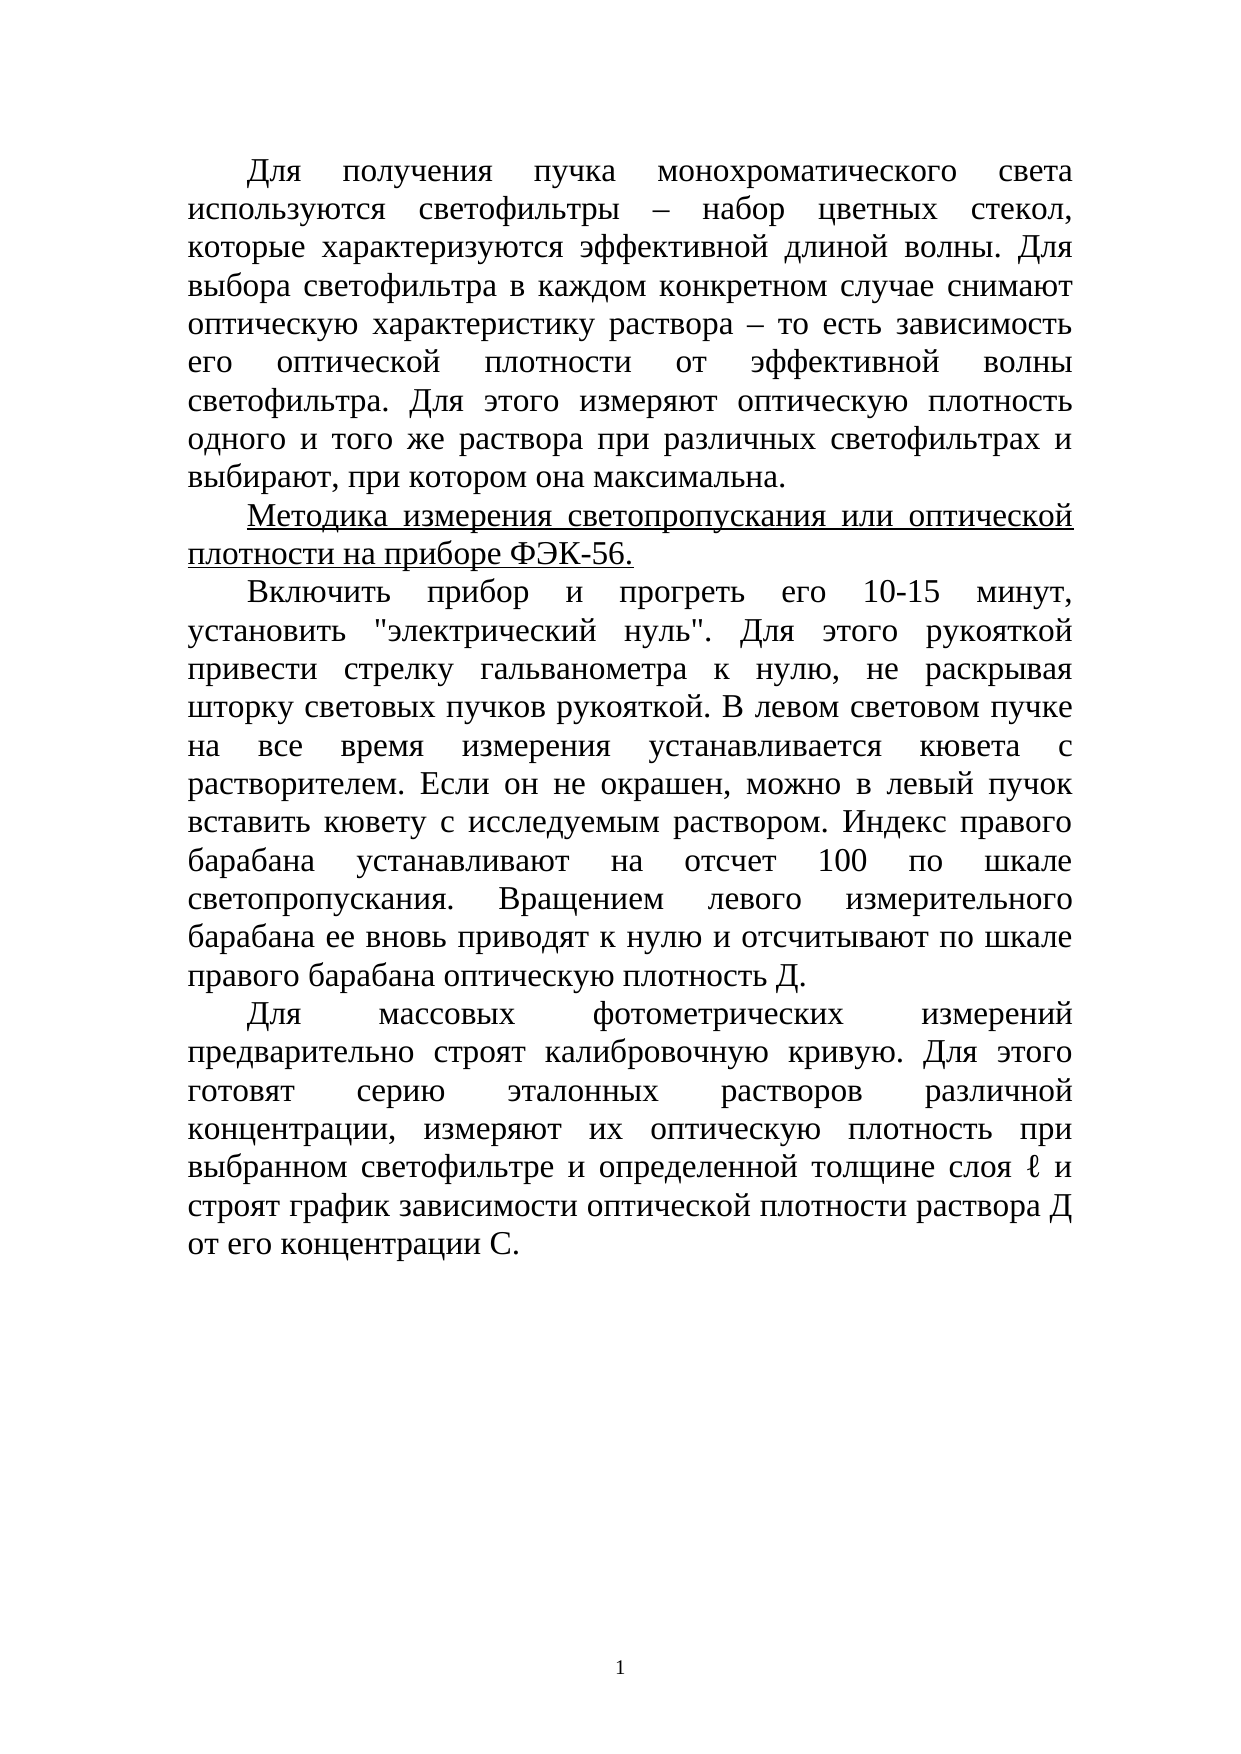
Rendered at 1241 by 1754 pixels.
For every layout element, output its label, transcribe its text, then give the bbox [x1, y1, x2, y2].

text Методика измерения светопропускания или оптической плотности на приборе ФЭК-56. [187, 495, 1073, 572]
text Для получения пучка монохроматического света используются светофильтры – набор цветных стекол, которые характеризуются эффективной длиной волны. Для выбора светофильтра в каждом конкретном случае снимают оптическую характеристику раствора – то есть зависимость его оптической плотности от эффективной волны светофильтра. Для этого измеряют оптическую плотность одного и того же раствора при различных светофильтрах и выбирают, при котором она максимальна. [187, 150, 1073, 495]
text Включить прибор и прогреть его 10-15 минут, установить "электрический нуль". Для этого рукояткой привести стрелку гальванометра к нулю, не раскрывая шторку световых пучков рукояткой. В левом световом пучке на все время измерения устанавливается кювета с растворителем. Если он не окрашен, можно в левый пучок вставить кювету с исследуемым раствором. Индекс правого барабана устанавливают на отсчет 100 по шкале светопропускания. Вращением левого измерительного барабана ее вновь приводят к нулю и отсчитывают по шкале правого барабана оптическую плотность Д. [187, 572, 1073, 993]
text Для массовых фотометрических измерений предварительно строят калибровочную кривую. Для этого готовят серию эталонных растворов различной концентрации, измеряют их оптическую плотность при выбранном светофильтре и определенной толщине слоя ℓ и строят график зависимости оптической плотности раствора Д от его концентрации С. [187, 993, 1073, 1262]
